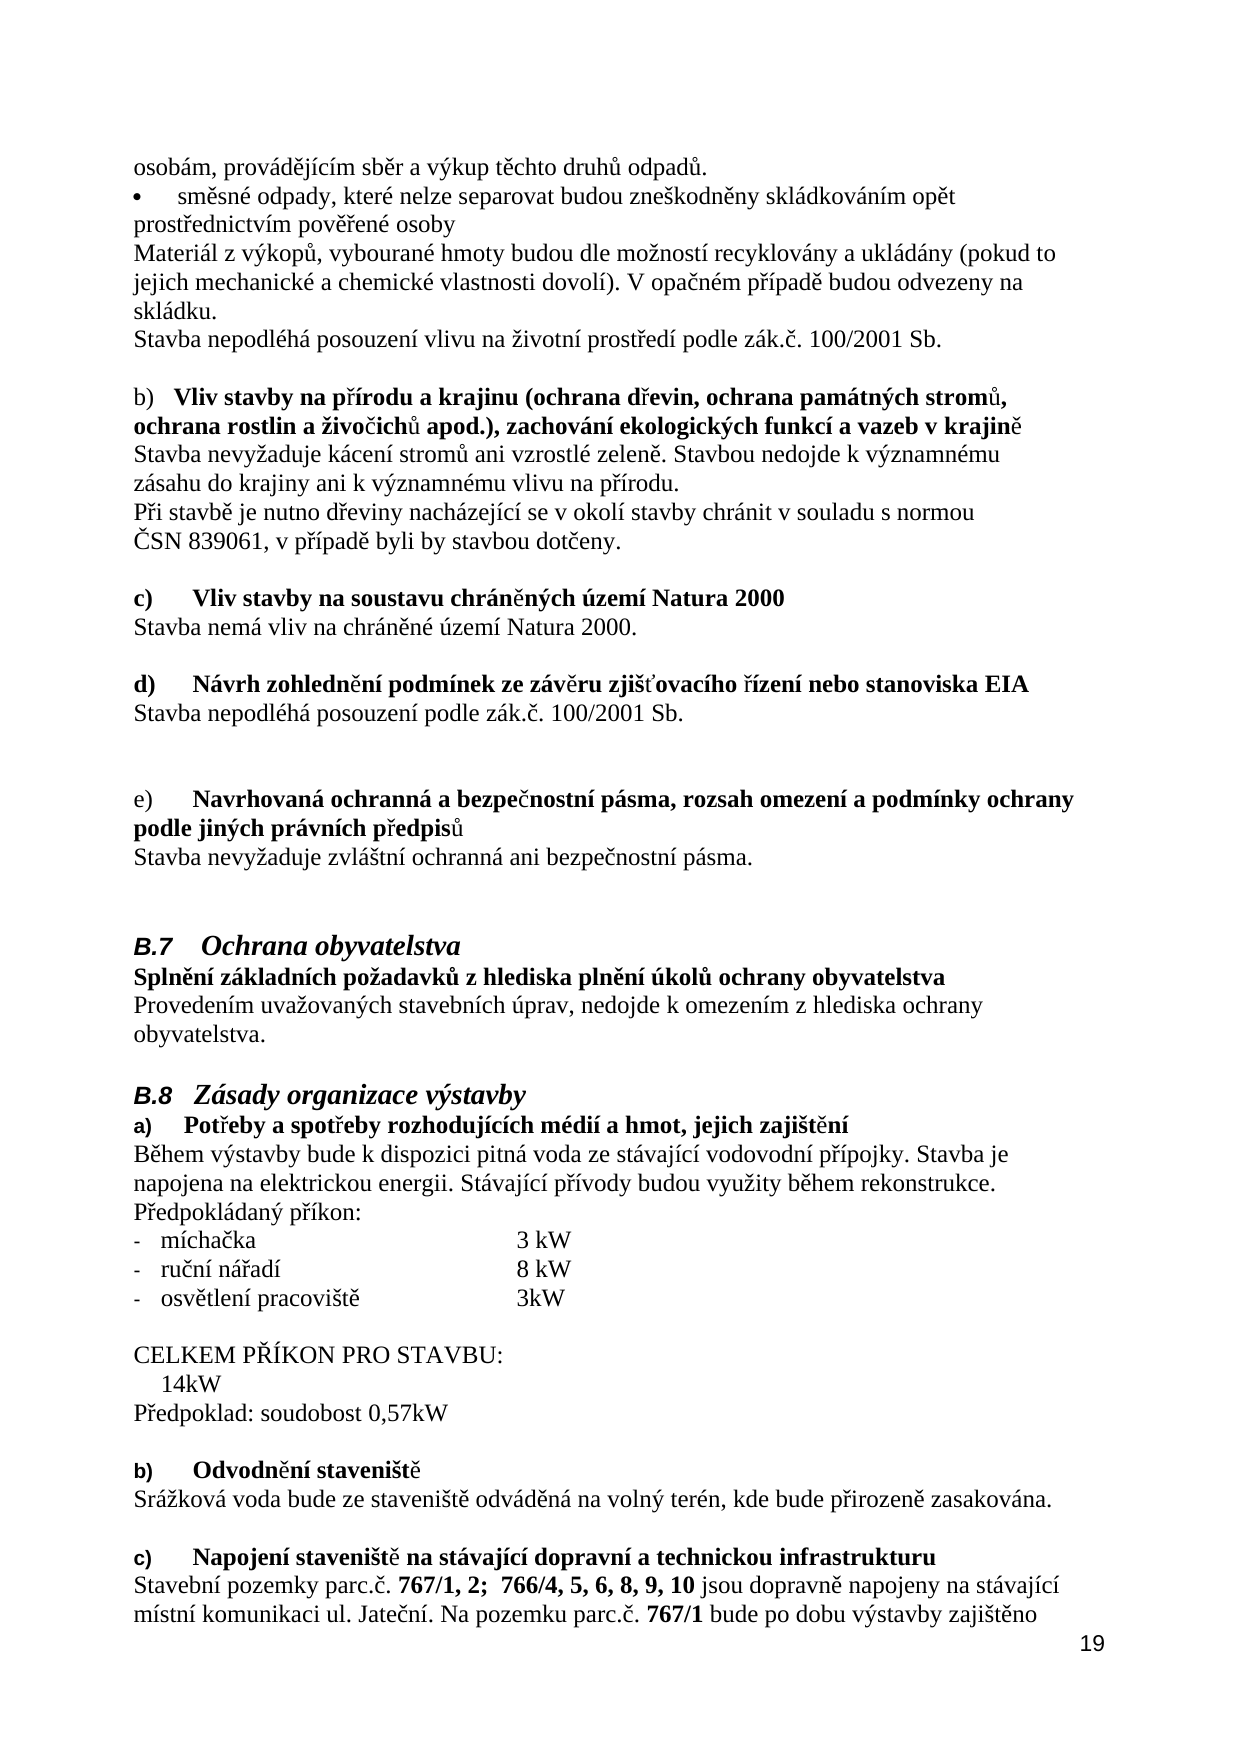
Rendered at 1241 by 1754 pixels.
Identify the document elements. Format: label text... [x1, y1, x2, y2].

text Stavba nepodléhá posouzení podle zák.č. 100/2001 Sb. [133, 698, 1105, 727]
subtitle Napojení staveniště na stávající dopravní a technickou infrastrukturu [133, 1542, 1105, 1570]
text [133, 1570, 1083, 1628]
list osvětlení pracoviště 3kW [133, 1283, 570, 1312]
subtitle Vliv stavby na soustavu chráněných území Natura 2000 [133, 583, 1105, 612]
text Provedením uvažovaných stavebních úprav, nedojde k omezením z hlediska ochrany obyvatelstva. [133, 991, 1069, 1048]
text Předpokládaný příkon: [133, 1197, 1105, 1225]
list směsné odpady, které nelze separovat budou zneškodněny skládkováním opět prostřednictvím pověřené osoby [133, 181, 1093, 238]
text Stavba nemá vliv na chráněné území Natura 2000. [133, 612, 1105, 641]
list ruční nářadí 8 kW [133, 1254, 1105, 1283]
subtitle Potřeby a spotřeby rozhodujících médií a hmot, jejich zajištění [133, 1110, 1105, 1139]
subtitle Ochrana obyvatelstva [133, 928, 1105, 962]
text Předpoklad: soudobost 0,57kW [133, 1398, 636, 1427]
text Srážková voda bude ze staveniště odváděná na volný terén, kde bude přirozeně zasakována. [133, 1484, 1105, 1513]
text ČSN 839061, v případě byli by stavbou dotčeny. [133, 526, 1105, 554]
text Materiál z výkopů, vybourané hmoty budou dle možností recyklovány a ukládány (pokud to jejich mechanické a chemické vlastnosti dovolí). V opačném případě budou odvezeny na skládku. [133, 238, 1105, 324]
subtitle Zásady organizace výstavby [133, 1077, 1105, 1110]
text Stavba nevyžaduje zvláštní ochranná ani bezpečnostní pásma. [133, 842, 1105, 871]
list míchačka 3 kW [133, 1225, 1105, 1254]
text Stavba nepodléhá posouzení vlivu na životní prostředí podle zák.č. 100/2001 Sb. [133, 324, 1105, 353]
subtitle Návrh zohlednění podmínek ze závěru zjišťovacího řízení nebo stanoviska EIA [133, 669, 1105, 698]
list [133, 152, 1093, 181]
text Během výstavby bude k dispozici pitná voda ze stávající vodovodní přípojky. Stavba je napojena na elektrickou energii. Stávající přívody budou využity během rekonstrukce. [133, 1139, 1069, 1197]
text Stavba nevyžaduje kácení stromů ani vzrostlé zeleně. Stavbou nedojde k významnému zásahu do krajiny ani k významnému vlivu na přírodu. [133, 439, 1057, 497]
subtitle Splnění základních požadavků z hlediska plnění úkolů ochrany obyvatelstva [133, 962, 1105, 991]
subtitle Navrhovaná ochranná a bezpečnostní pásma, rozsah omezení a podmínky ochrany podle jiných právních předpisů [133, 784, 1077, 842]
subtitle Odvodnění staveniště [133, 1455, 1105, 1484]
text Při stavbě je nutno dřeviny nacházející se v okolí stavby chránit v souladu s normou [133, 497, 1105, 526]
subtitle Vliv stavby na přírodu a krajinu (ochrana dřevin, ochrana památných stromů, ochrana rostlin a živočichů apod.), zachování ekologických funkcí a vazeb v krajině [133, 382, 1092, 439]
list CELKEM PŘÍKON PRO STAVBU: 14kW [133, 1340, 570, 1398]
